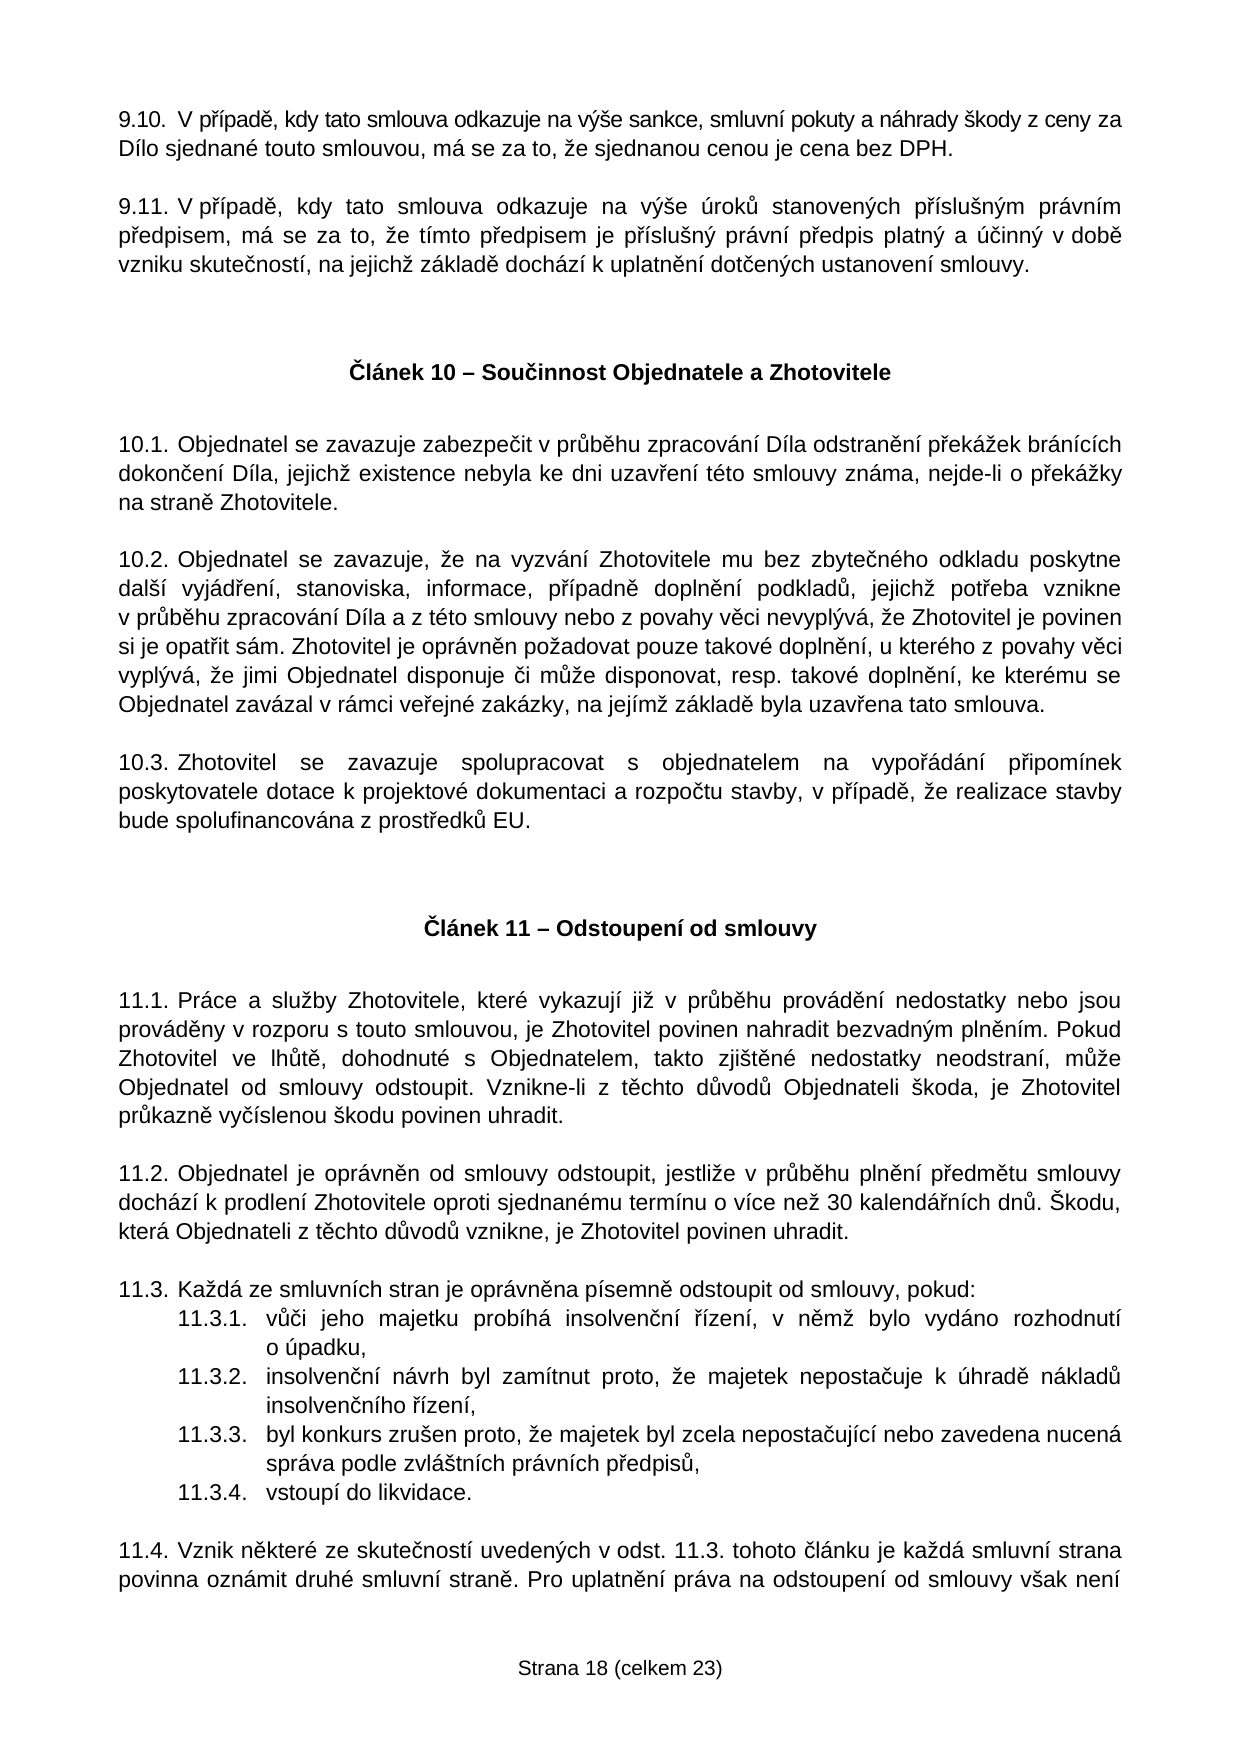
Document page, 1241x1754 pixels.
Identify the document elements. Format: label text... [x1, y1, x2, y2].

list vstoupí do likvidace. [177, 1479, 1122, 1505]
list Objednatel je oprávněn od smlouvy odstoupit, jestliže v průběhu plnění předmětu smlouvy dochází k prodlení Zhotovitele oproti sjednanému termínu o více než 30 kalendářních dnů. Škodu, která Objednateli z těchto důvodů vznikne, je Zhotovitel povinen uhradit. [118, 1160, 1122, 1244]
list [118, 1537, 1122, 1592]
list Zhotovitel se zavazuje spolupracovat s objednatelem na vypořádání připomínek poskytovatele dotace k projektové dokumentaci a rozpočtu stavby, v případě, že realizace stavby bude spolufinancována z prostředků EU. [118, 749, 1122, 833]
list V případě, kdy tato smlouva odkazuje na výše úroků stanovených příslušným právním předpisem, má se za to, že tímto předpisem je příslušný právní předpis platný a účinný v době vzniku skutečností, na jejichž základě dochází k uplatnění dotčených ustanovení smlouvy. [118, 193, 1122, 277]
list Objednatel se zavazuje, že na vyzvání Zhotovitele mu bez zbytečného odkladu poskytne další vyjádření, stanoviska, informace, případně doplnění podkladů, jejichž potřeba vznikne v průběhu zpracování Díla a z této smlouvy nebo z povahy věci nevyplývá, že Zhotovitel je povinen si je opatřit sám. Zhotovitel je oprávněn požadovat pouze takové doplnění, u kterého z povahy věci vyplývá, že jimi Objednatel disponuje či může disponovat, resp. takové doplnění, ke kterému se Objednatel zavázal v rámci veřejné zakázky, na jejímž základě byla uzavřena tato smlouva. [118, 546, 1122, 717]
list vůči jeho majetku probíhá insolvenční řízení, v němž bylo vydáno rozhodnutí o úpadku, [177, 1305, 1122, 1360]
text Článek 11 – Odstoupení od smlouvy [118, 915, 1122, 941]
list insolvenční návrh byl zamítnut proto, že majetek nepostačuje k úhradě nákladů insolvenčního řízení, [177, 1363, 1122, 1418]
list V případě, kdy tato smlouva odkazuje na výše sankce, smluvní pokuty a náhrady škody z ceny za Dílo sjednané touto smlouvou, má se za to, že sjednanou cenou je cena bez DPH. [118, 106, 1122, 162]
list Práce a služby Zhotovitele, které vykazují již v průběhu provádění nedostatky nebo jsou prováděny v rozporu s touto smlouvou, je Zhotovitel povinen nahradit bezvadným plněním. Pokud Zhotovitel ve lhůtě, dohodnuté s Objednatelem, takto zjištěné nedostatky neodstraní, může Objednatel od smlouvy odstoupit. Vznikne-li z těchto důvodů Objednateli škoda, je Zhotovitel průkazně vyčíslenou škodu povinen uhradit. [118, 987, 1122, 1129]
list byl konkurs zrušen proto, že majetek byl zcela nepostačující nebo zavedena nucená správa podle zvláštních právních předpisů, [177, 1421, 1122, 1476]
list Objednatel se zavazuje zabezpečit v průběhu zpracování Díla odstranění překážek bránících dokončení Díla, jejichž existence nebyla ke dni uzavření této smlouvy známa, nejde-li o překážky na straně Zhotovitele. [118, 431, 1122, 515]
text Článek 10 – Součinnost Objednatele a Zhotovitele [118, 359, 1122, 385]
list Každá ze smluvních stran je oprávněna písemně odstoupit od smlouvy, pokud: [118, 1276, 1122, 1302]
